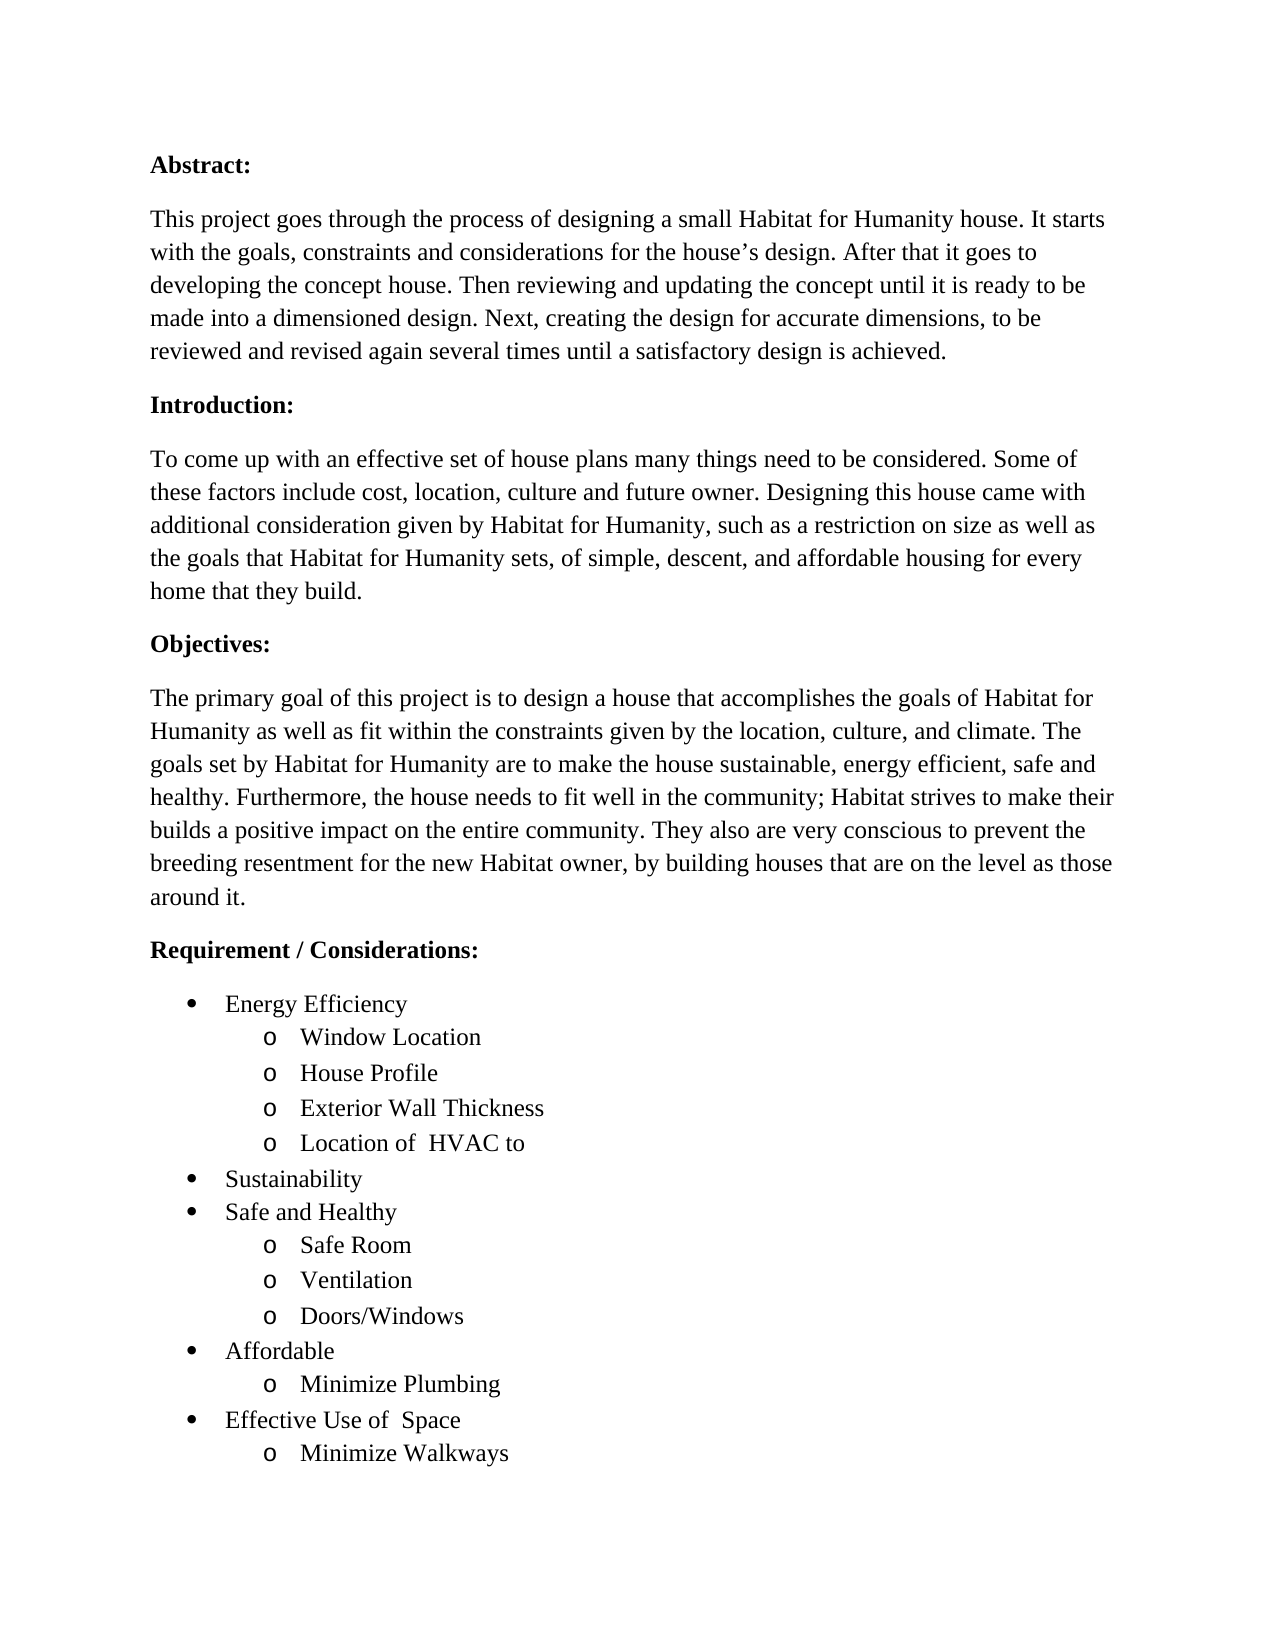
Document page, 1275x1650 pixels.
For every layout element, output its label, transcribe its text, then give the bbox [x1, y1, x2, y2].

text Requirement / Considerations: [150, 935, 1125, 964]
list Effective Use of Space [187, 1405, 1125, 1433]
list Location of HVAC to [262, 1128, 1125, 1159]
text Abstract: [150, 150, 1125, 179]
list Sustainability [187, 1164, 1125, 1193]
list Affordable [187, 1336, 1125, 1365]
list Safe and Healthy [187, 1197, 1125, 1226]
list Minimize Walkways [262, 1438, 1125, 1468]
list Minimize Plumbing [262, 1369, 1125, 1400]
list Exterior Wall Thickness [262, 1093, 1125, 1124]
list Ventilation [262, 1265, 1125, 1296]
text To come up with an effective set of house plans many things need to be considered. Some of these factors include cost, location, culture and future owner. Designing this house came with additional consideration given by Habitat for Humanity, such as a restriction on size as well as the goals that Habitat for Humanity sets, of simple, descent, and affordable housing for every home that they build. [150, 444, 1125, 604]
list Doors/Windows [262, 1301, 1125, 1332]
text Introduction: [150, 390, 1125, 418]
list Window Location [262, 1022, 1125, 1053]
text The primary goal of this project is to design a house that accomplishes the goals of Habitat for Humanity as well as fit within the constraints given by the location, culture, and climate. The goals set by Habitat for Humanity are to make the house sustainable, energy efficient, safe and healthy. Furthermore, the house needs to fit well in the community; Habitat strives to make their builds a positive impact on the entire community. They also are very conscious to prevent the breeding resentment for the new Habitat owner, by building houses that are on the level as those around it. [150, 683, 1125, 910]
text Objectives: [150, 629, 1125, 658]
list Safe Room [262, 1230, 1125, 1261]
list Energy Efficiency [187, 989, 1125, 1018]
list House Profile [262, 1058, 1125, 1088]
text This project goes through the process of designing a small Habitat for Humanity house. It starts with the goals, constraints and considerations for the house’s design. After that it goes to developing the concept house. Then reviewing and updating the concept until it is ready to be made into a dimensioned design. Next, creating the design for accurate dimensions, to be reviewed and revised again several times until a satisfactory design is achieved. [150, 204, 1125, 365]
